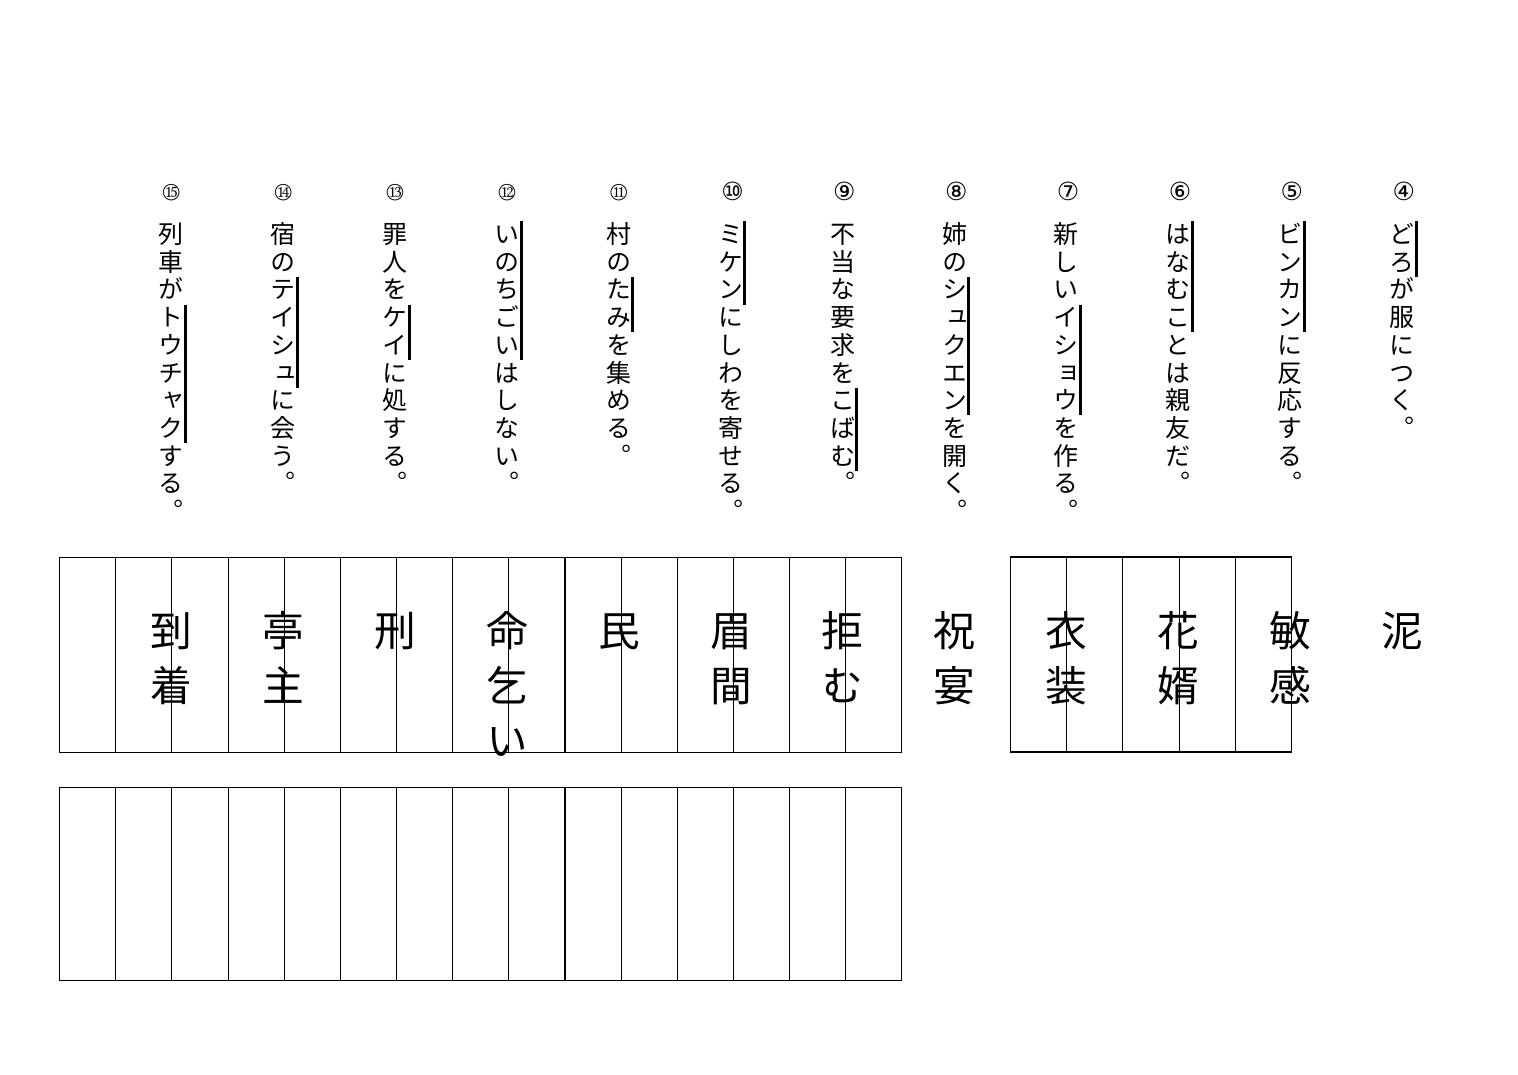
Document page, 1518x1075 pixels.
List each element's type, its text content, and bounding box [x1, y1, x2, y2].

text ⑤ ビンカンに反応する。 敏感 [1234, 166, 1346, 969]
text ⑩ ミケンにしわを寄せる。 眉間 [675, 166, 787, 969]
text ⑬ 罪人をケイに処する。 刑 [339, 166, 451, 969]
text ④ どろが服につく。 泥 [1346, 166, 1458, 969]
text ⑮ 列車がトウチャクする。 到着 [116, 166, 227, 969]
text ⑥ はなむことは親友だ。 花婿 [1122, 166, 1234, 969]
text ⑧ 姉のシュクエンを開く。 祝宴 [899, 166, 1011, 969]
text ⑭ 宿のテイシュに会う。 亭主 [227, 166, 339, 969]
text ⑪ 村のたみを集める。 民 [563, 166, 675, 969]
text ⑦ 新しいイショウを作る。 衣装 [1011, 166, 1122, 969]
text ⑨ 不当な要求をこばむ。 拒む [787, 166, 899, 969]
text ⑫ いのちごいはしない。 命乞い [451, 166, 563, 969]
